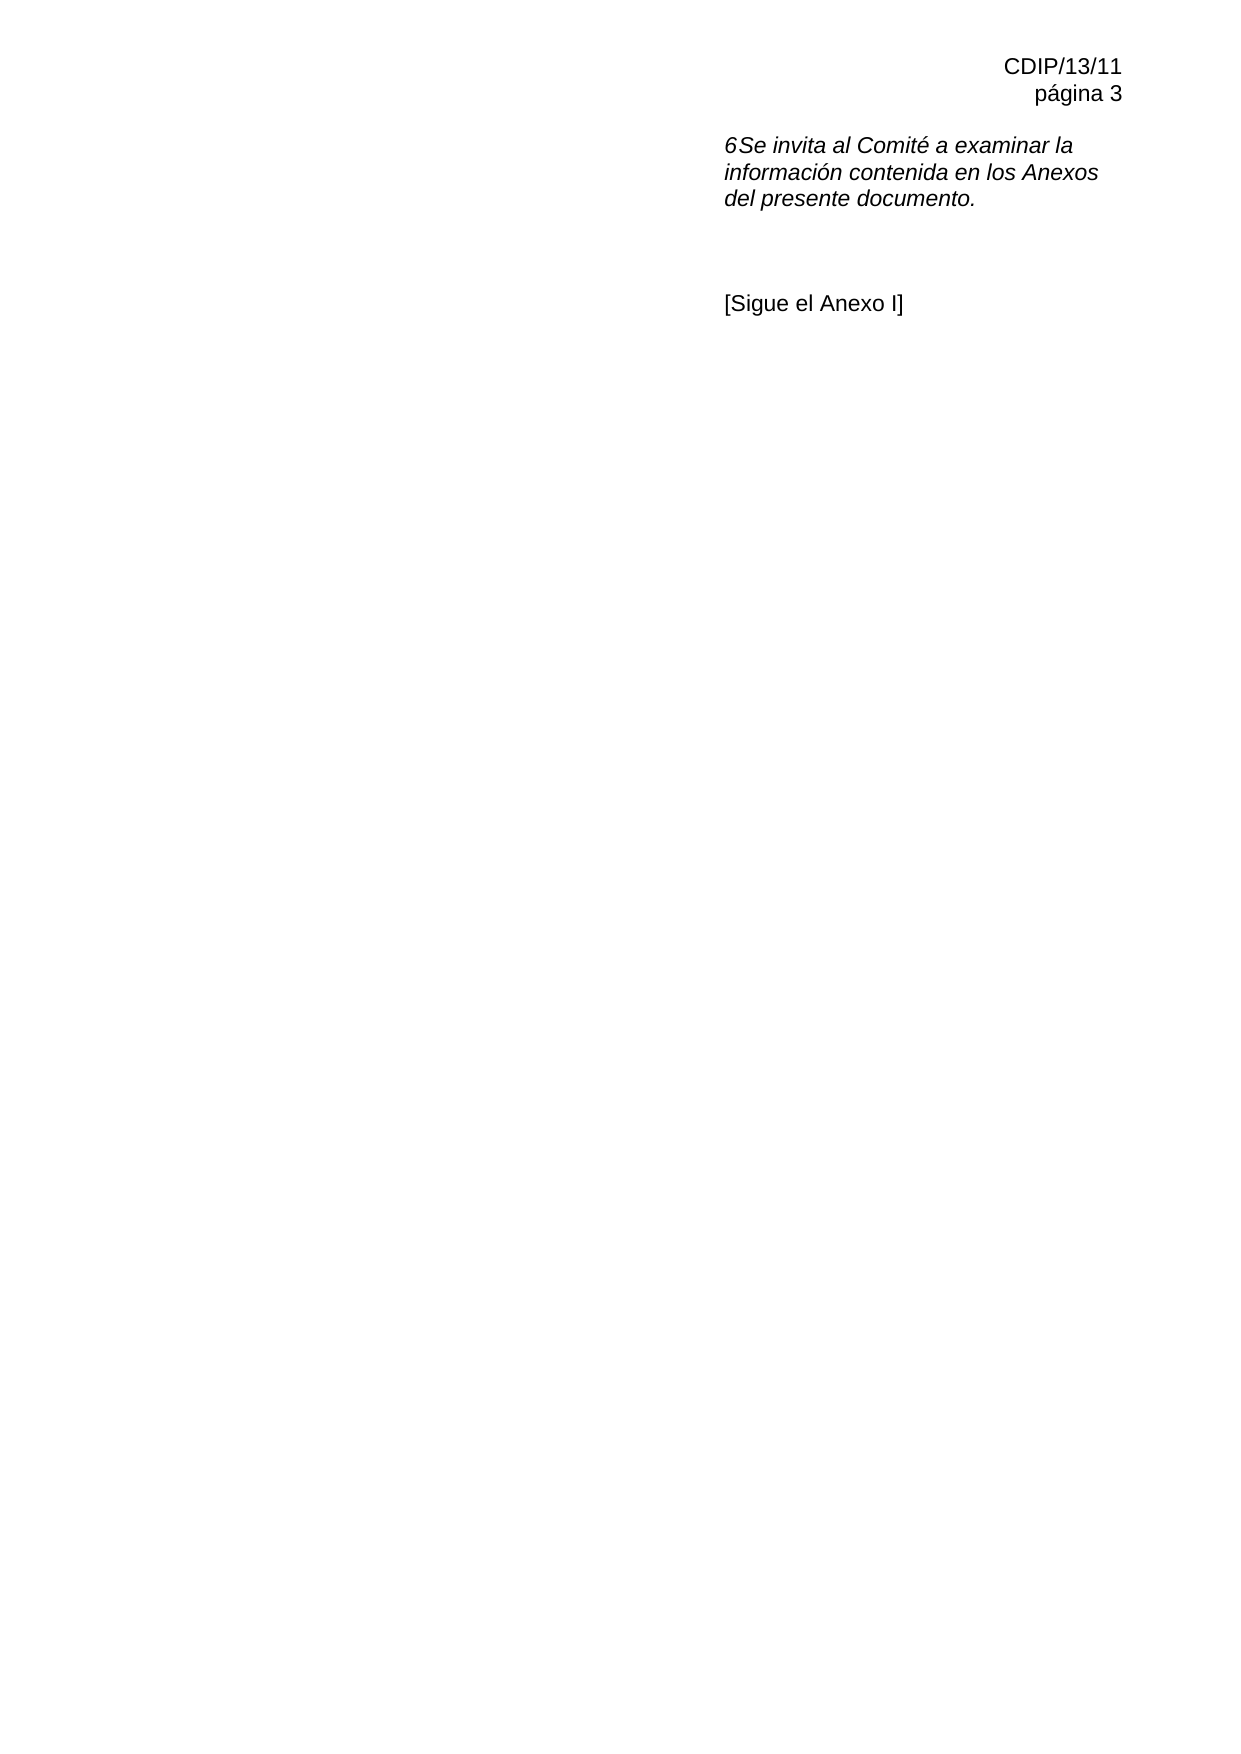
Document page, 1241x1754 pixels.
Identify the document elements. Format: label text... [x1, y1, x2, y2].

text [Sigue el Anexo I] [724, 290, 1122, 317]
text Se invita al Comité a examinar la información contenida en los Anexos del presente documento. [724, 132, 1122, 211]
